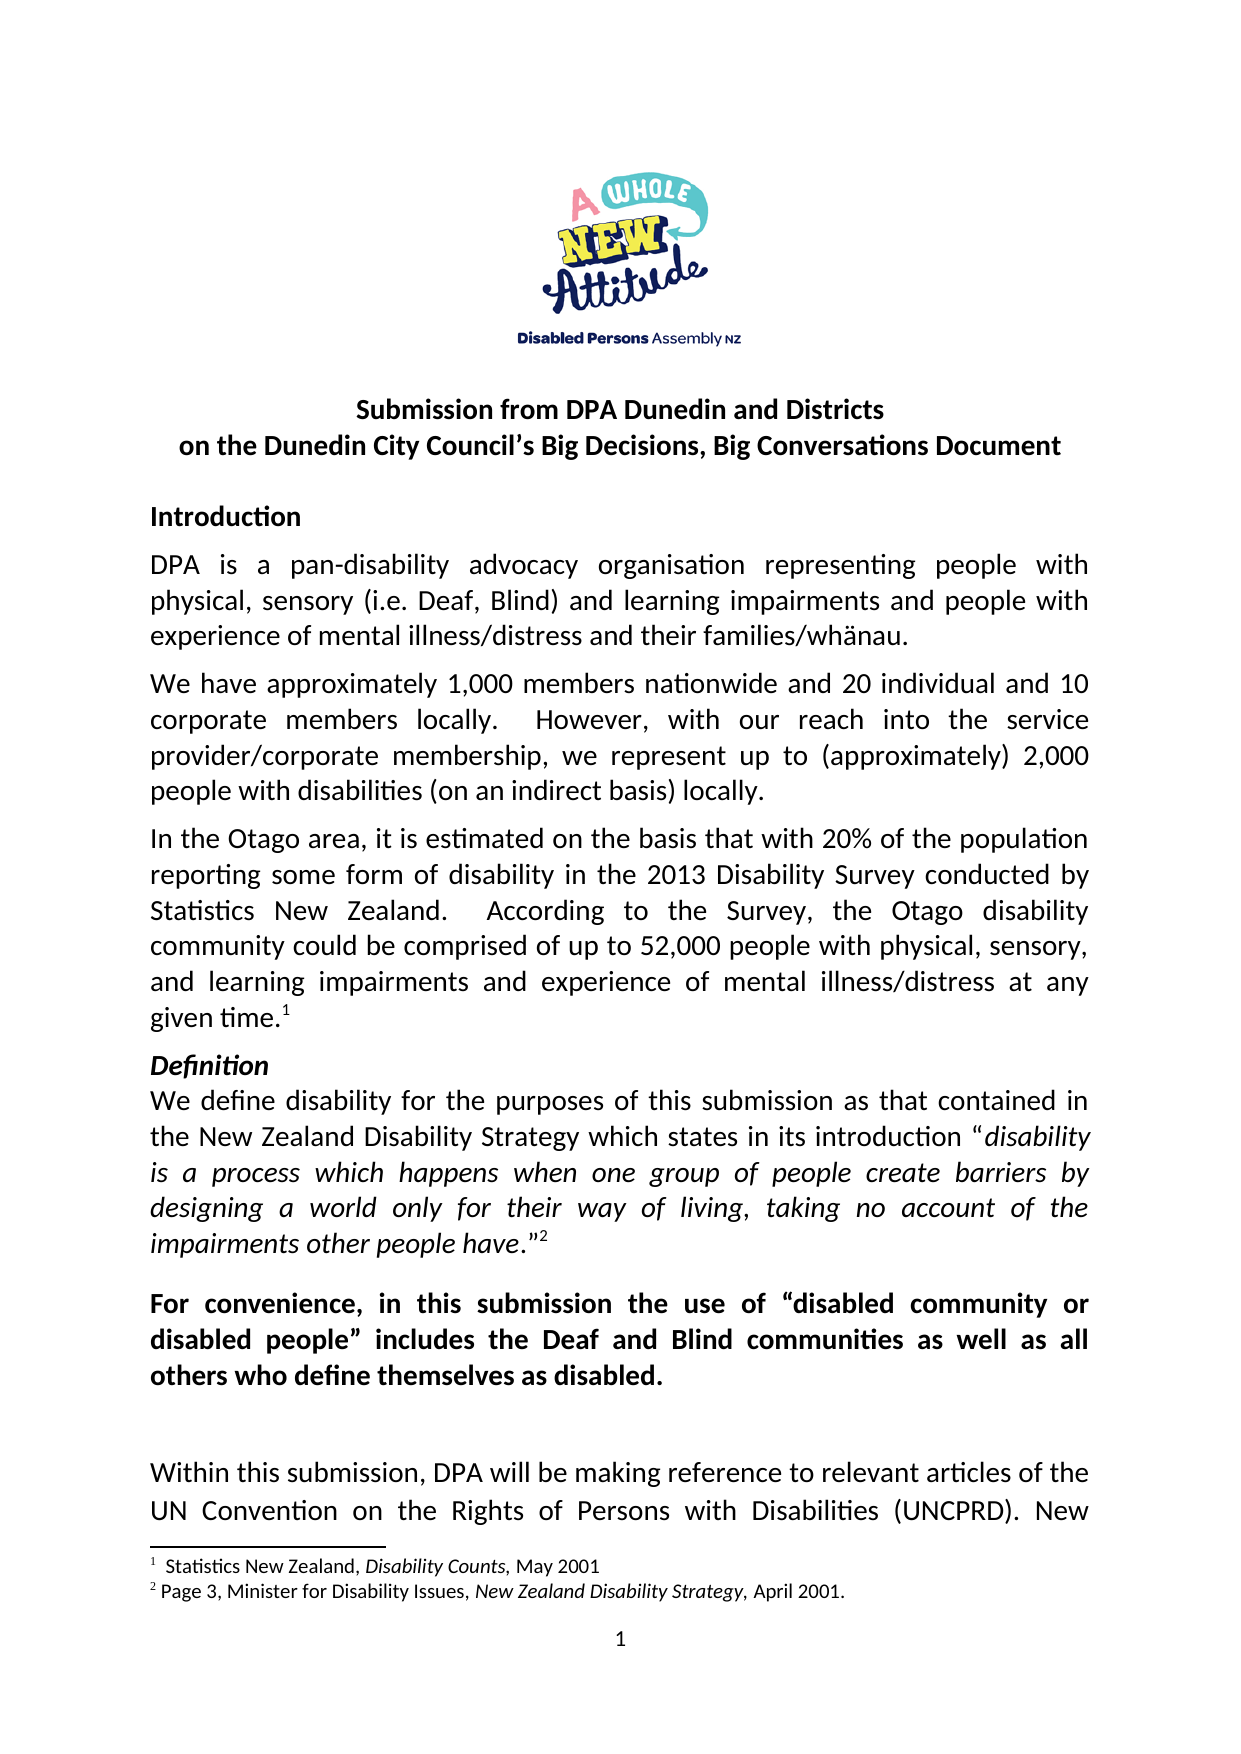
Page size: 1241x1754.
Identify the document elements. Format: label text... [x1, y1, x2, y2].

text Introduction [150, 498, 1090, 534]
text DPA is a pan-disability advocacy organisation representing people with physical, sensory (i.e. Deaf, Blind) and learning impairments and people with experience of mental illness/distress and their families/whänau. [150, 546, 1090, 653]
text In the Otago area, it is estimated on the basis that with 20% of the population reporting some form of disability in the 2013 Disability Survey conducted by Statistics New Zealand. According to the Survey, the Otago disability community could be comprised of up to 52,000 people with physical, sensory, and learning impairments and experience of mental illness/distress at any given time. [150, 821, 1090, 1034]
text on the Dunedin City Council’s Big Decisions, Big Conversations Document [150, 427, 1090, 462]
text We have approximately 1,000 members nationwide and 20 individual and 10 corporate members locally. However, with our reach into the service provider/corporate membership, we represent up to (approximately) 2,000 people with disabilities (on an indirect basis) locally. [150, 666, 1090, 808]
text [150, 1454, 1090, 1528]
text Submission from DPA Dunedin and Districts [150, 391, 1090, 427]
subtitle Definition [150, 1047, 1090, 1082]
text We define disability for the purposes of this submission as that contained in the New Zealand Disability Strategy which states in its introduction “disability is a process which happens when one group of people create barriers by designing a world only for their way of living, taking no account of the impairments other people have.” [150, 1082, 1090, 1261]
subtitle For convenience, in this submission the use of “disabled community or disabled people” includes the Deaf and Blind communities as well as all others who define themselves as disabled. [150, 1286, 1090, 1392]
